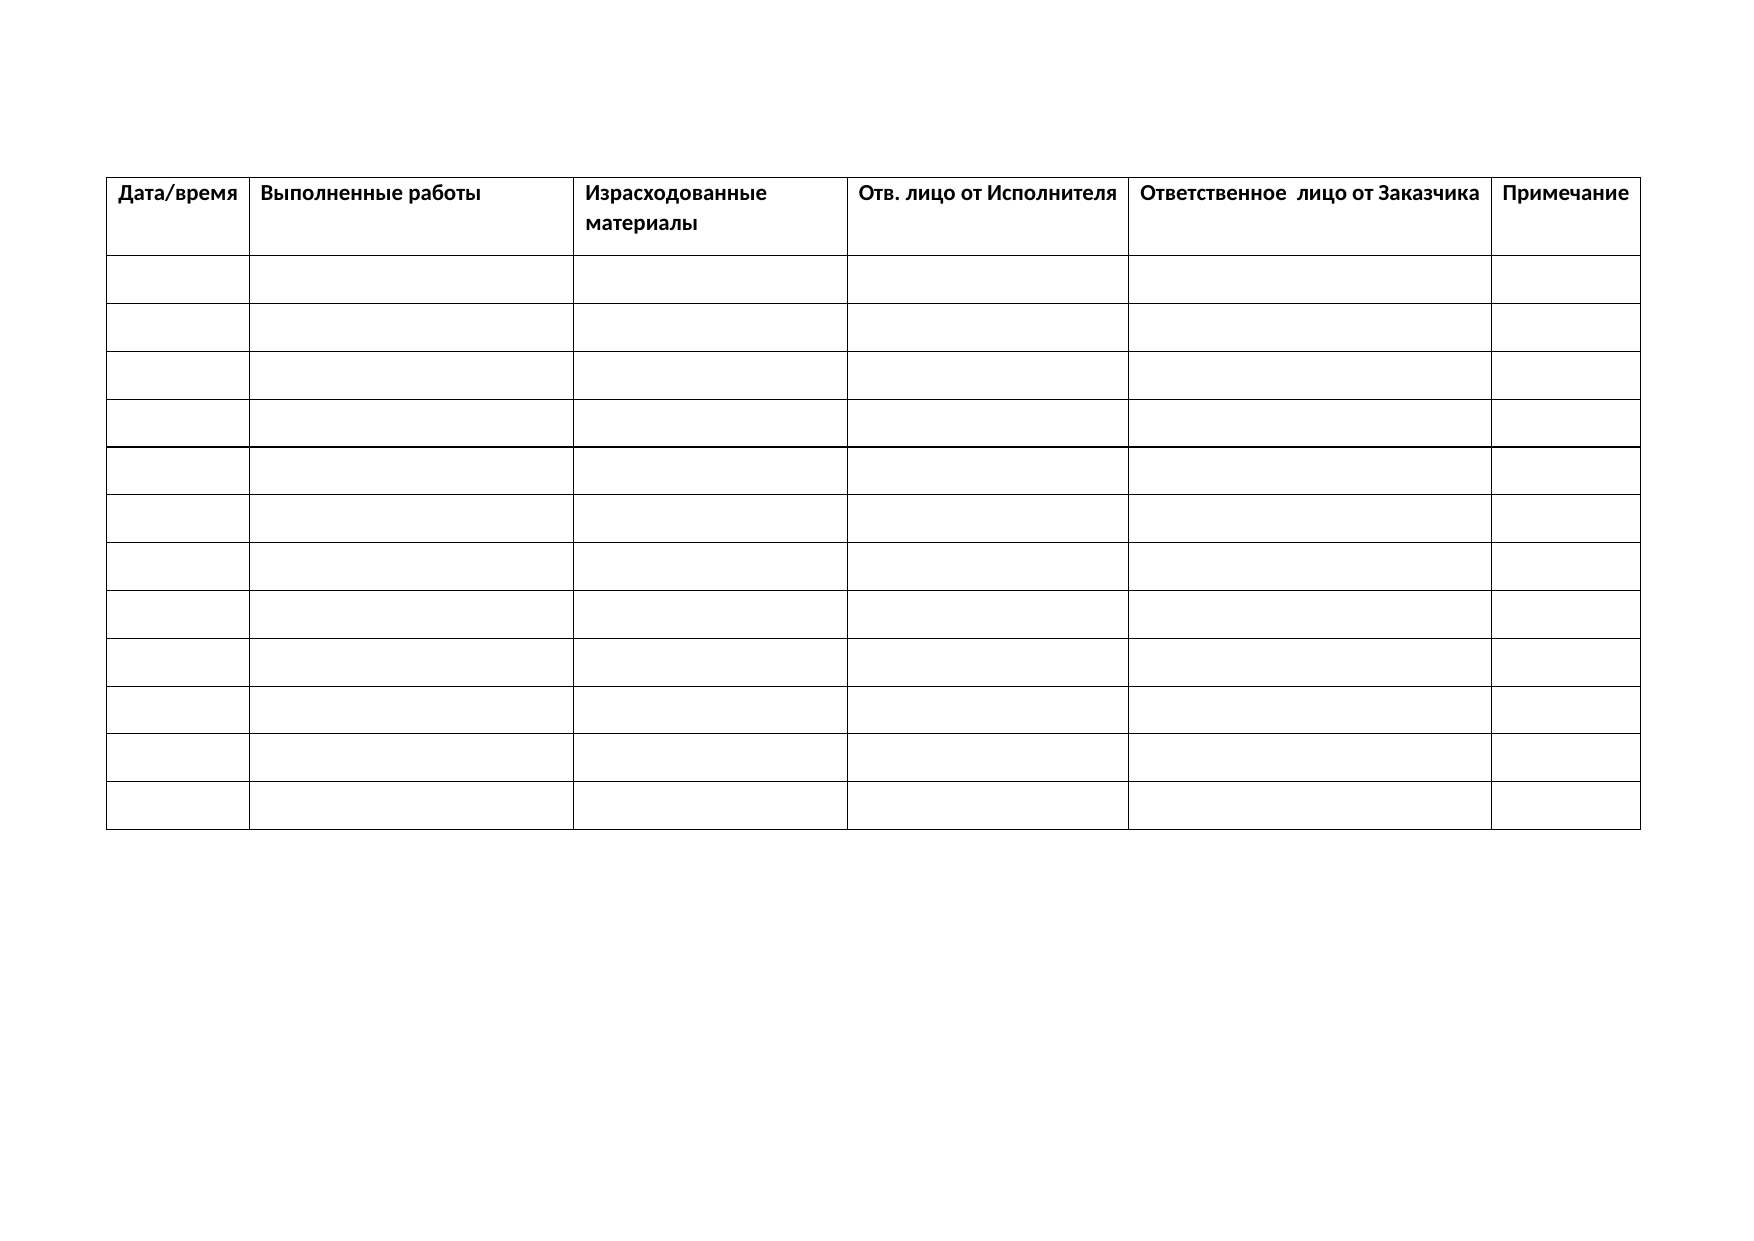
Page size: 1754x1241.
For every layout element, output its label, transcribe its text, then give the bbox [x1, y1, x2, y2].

table_cell [1129, 687, 1491, 733]
table_cell [107, 304, 249, 351]
table_cell [574, 448, 847, 494]
table_cell [848, 495, 1128, 542]
table_cell [1492, 304, 1640, 351]
table_header Выполненные работы [250, 178, 573, 255]
table_header Ответственное лицо от Заказчика [1129, 178, 1491, 255]
table_cell [1492, 543, 1640, 590]
table_cell [1492, 591, 1640, 638]
table_cell [1492, 448, 1640, 494]
table_cell [848, 352, 1128, 399]
table_cell [250, 448, 573, 494]
table_cell [250, 543, 573, 590]
table_cell [250, 591, 573, 638]
table_header Израсходованные материалы [574, 178, 847, 255]
table_cell [574, 495, 847, 542]
table_cell [107, 495, 249, 542]
table_cell [848, 448, 1128, 494]
table_cell [574, 304, 847, 351]
table_cell [574, 400, 847, 446]
table_cell [574, 352, 847, 399]
table_cell [1492, 687, 1640, 733]
table_cell [1492, 352, 1640, 399]
table_cell [574, 591, 847, 638]
table_cell [1129, 543, 1491, 590]
table_cell [250, 495, 573, 542]
table_cell [848, 256, 1128, 303]
table_cell [848, 304, 1128, 351]
table_cell [1129, 782, 1491, 829]
table_cell [250, 734, 573, 781]
table_cell [848, 400, 1128, 446]
table_header Примечание [1492, 178, 1640, 255]
table_cell [250, 687, 573, 733]
table_cell [1492, 639, 1640, 686]
table_cell [848, 639, 1128, 686]
table_cell [1129, 400, 1491, 446]
table_cell [1129, 639, 1491, 686]
table_cell [250, 639, 573, 686]
table_cell [574, 782, 847, 829]
table_cell [250, 304, 573, 351]
table_cell [107, 448, 249, 494]
table_cell [250, 400, 573, 446]
table_cell [848, 687, 1128, 733]
table_cell [1129, 591, 1491, 638]
table_cell [848, 543, 1128, 590]
table_cell [1129, 304, 1491, 351]
table_cell [1129, 256, 1491, 303]
table_cell [574, 543, 847, 590]
table_cell [574, 639, 847, 686]
table_header Дата/время [107, 178, 249, 255]
table_cell [574, 687, 847, 733]
table_cell [1492, 495, 1640, 542]
table_cell [107, 591, 249, 638]
table_cell [107, 782, 249, 829]
table_cell [1129, 495, 1491, 542]
table_cell [848, 591, 1128, 638]
table_cell [574, 256, 847, 303]
table_cell [107, 734, 249, 781]
table_cell [574, 734, 847, 781]
table_cell [1129, 734, 1491, 781]
table_cell [1129, 448, 1491, 494]
table_cell [107, 543, 249, 590]
table_cell [107, 400, 249, 446]
table_cell [1129, 352, 1491, 399]
table_cell [107, 639, 249, 686]
table_cell [1492, 256, 1640, 303]
table_cell [1492, 400, 1640, 446]
table_cell [250, 352, 573, 399]
table_cell [107, 352, 249, 399]
table_cell [1492, 734, 1640, 781]
table_cell [250, 256, 573, 303]
table_cell [848, 782, 1128, 829]
table_cell [107, 256, 249, 303]
table_cell [107, 687, 249, 733]
table_cell [1492, 782, 1640, 829]
table_cell [848, 734, 1128, 781]
table_cell [250, 782, 573, 829]
table_header Отв. лицо от Исполнителя [848, 178, 1128, 255]
